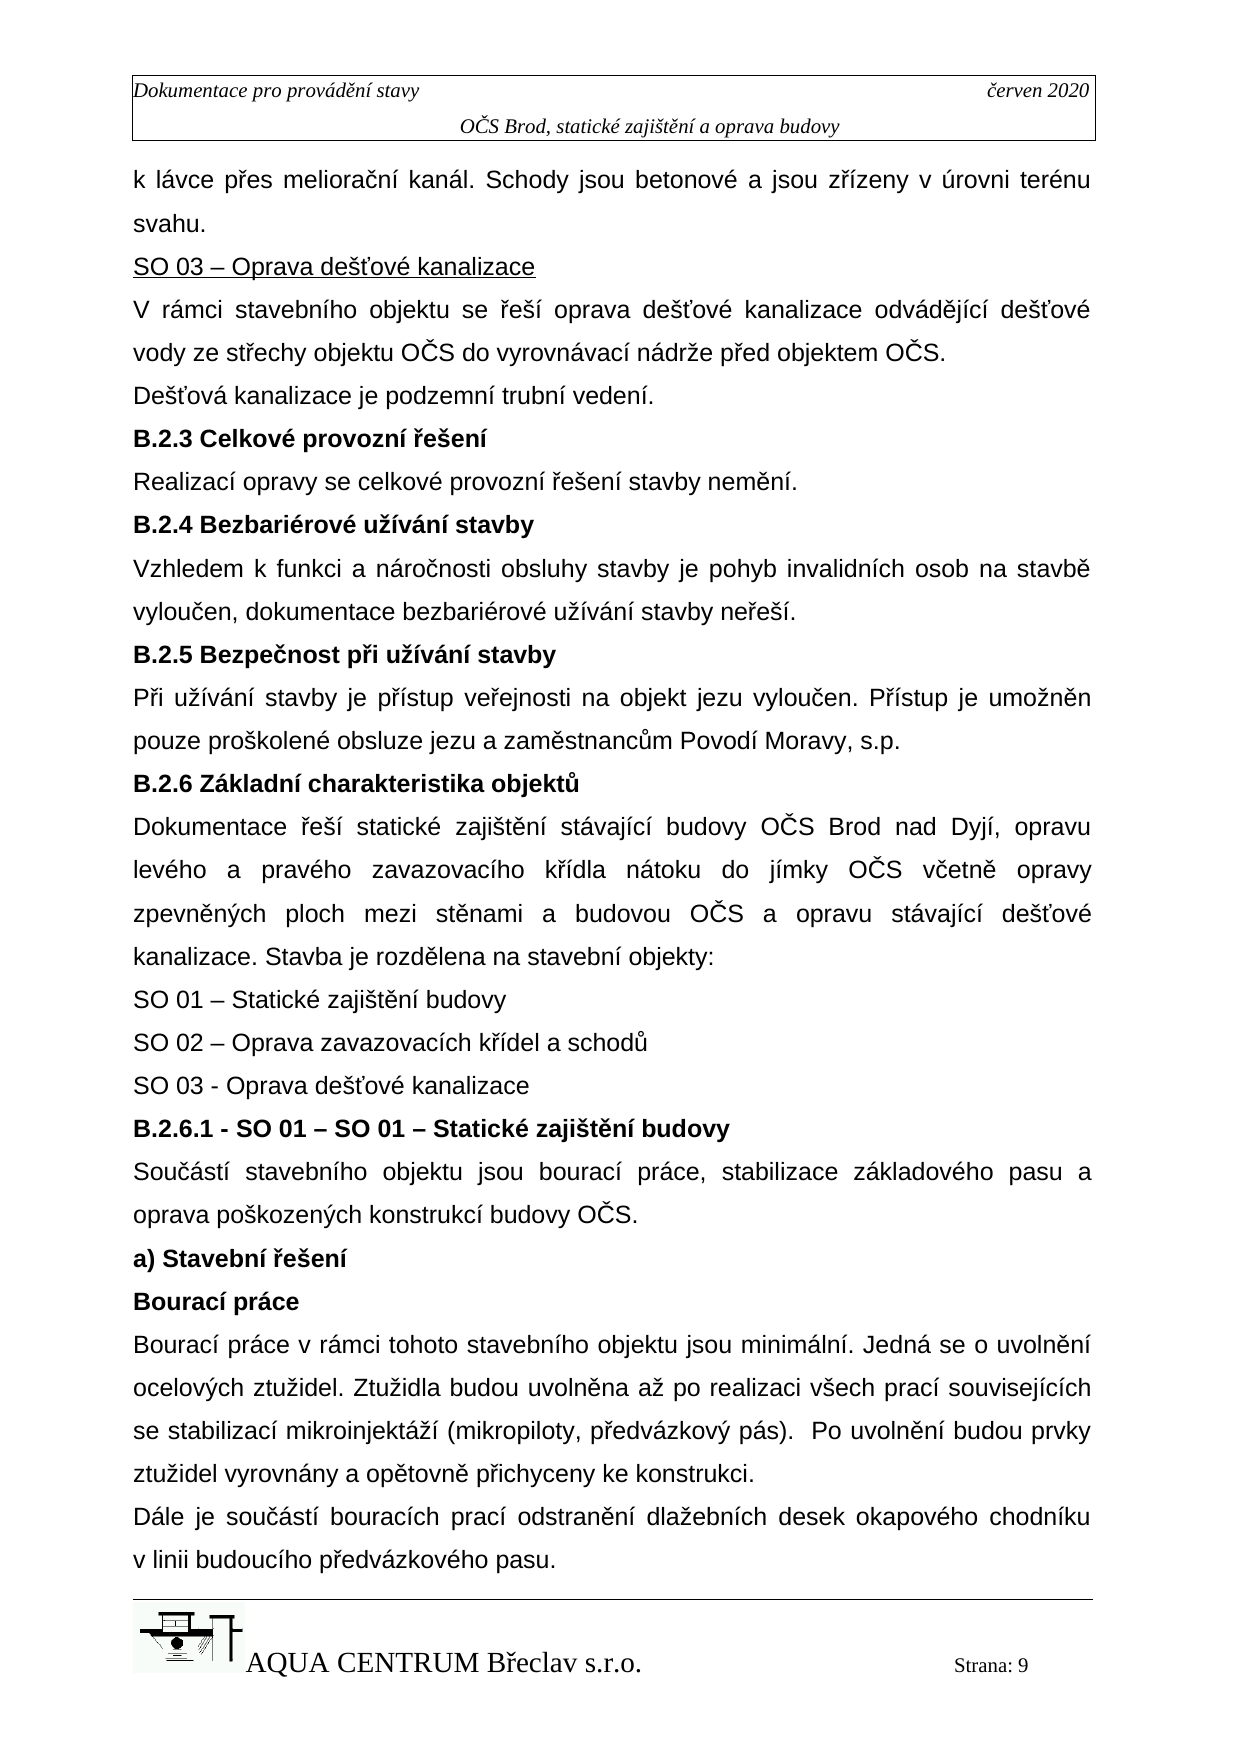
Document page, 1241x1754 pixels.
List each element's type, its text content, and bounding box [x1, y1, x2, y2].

text B.2.4 Bezbariérové užívání stavby [133, 510, 1093, 539]
text B.2.3 Celkové provozní řešení [133, 424, 1093, 453]
text Realizací opravy se celkové provozní řešení stavby nemění. [133, 467, 1093, 496]
text SO 01 – Statické zajištění budovy [133, 985, 1093, 1013]
text Vzhledem k funkci a náročnosti obsluhy stavby je pohyb invalidních osob na stavbě vyloučen, dokumentace bezbariérové užívání stavby neřeší. [133, 553, 1093, 625]
text SO 02 – Oprava zavazovacích křídel a schodů [133, 1028, 1093, 1057]
text Bourací práce v rámci tohoto stavebního objektu jsou minimální. Jedná se o uvolnění ocelových ztužidel. Ztužidla budou uvolněna až po realizaci všech prací souvisejících se stabilizací mikroinjektáží (mikropiloty, předvázkový pás). Po uvolnění budou prvky ztužidel vyrovnány a opětovně přichyceny ke konstrukci. [133, 1330, 1093, 1488]
picture [132, 1602, 246, 1673]
text B.2.6 Základní charakteristika objektů [133, 769, 1093, 798]
text V rámci stavebního objektu se řeší oprava dešťové kanalizace odvádějící dešťové vody ze střechy objektu OČS do vyrovnávací nádrže před objektem OČS. [133, 295, 1093, 367]
text Dešťová kanalizace je podzemní trubní vedení. [133, 381, 1093, 410]
text Dokumentace řeší statické zajištění stávající budovy OČS Brod nad Dyjí, opravu levého a pravého zavazovacího křídla nátoku do jímky OČS včetně opravy zpevněných ploch mezi stěnami a budovou OČS a opravu stávající dešťové kanalizace. Stavba je rozdělena na stavební objekty: [133, 812, 1093, 970]
text Dále je součástí bouracích prací odstranění dlažebních desek okapového chodníku v linii budoucího předvázkového pasu. [133, 1502, 1093, 1574]
text Součástí stavebního objektu jsou bourací práce, stabilizace základového pasu a oprava poškozených konstrukcí budovy OČS. [133, 1157, 1093, 1229]
text Bourací práce [133, 1287, 1093, 1315]
text B.2.6.1 - SO 01 – SO 01 – Statické zajištění budovy [133, 1114, 1093, 1143]
text a) Stavební řešení [133, 1243, 1093, 1272]
text Při užívání stavby je přístup veřejnosti na objekt jezu vyloučen. Přístup je umožněn pouze proškolené obsluze jezu a zaměstnancům Povodí Moravy, s.p. [133, 683, 1093, 755]
text B.2.5 Bezpečnost při užívání stavby [133, 640, 1093, 668]
text SO 03 - Oprava dešťové kanalizace [133, 1071, 1093, 1100]
text SO 03 – Oprava dešťové kanalizace [133, 252, 1093, 280]
